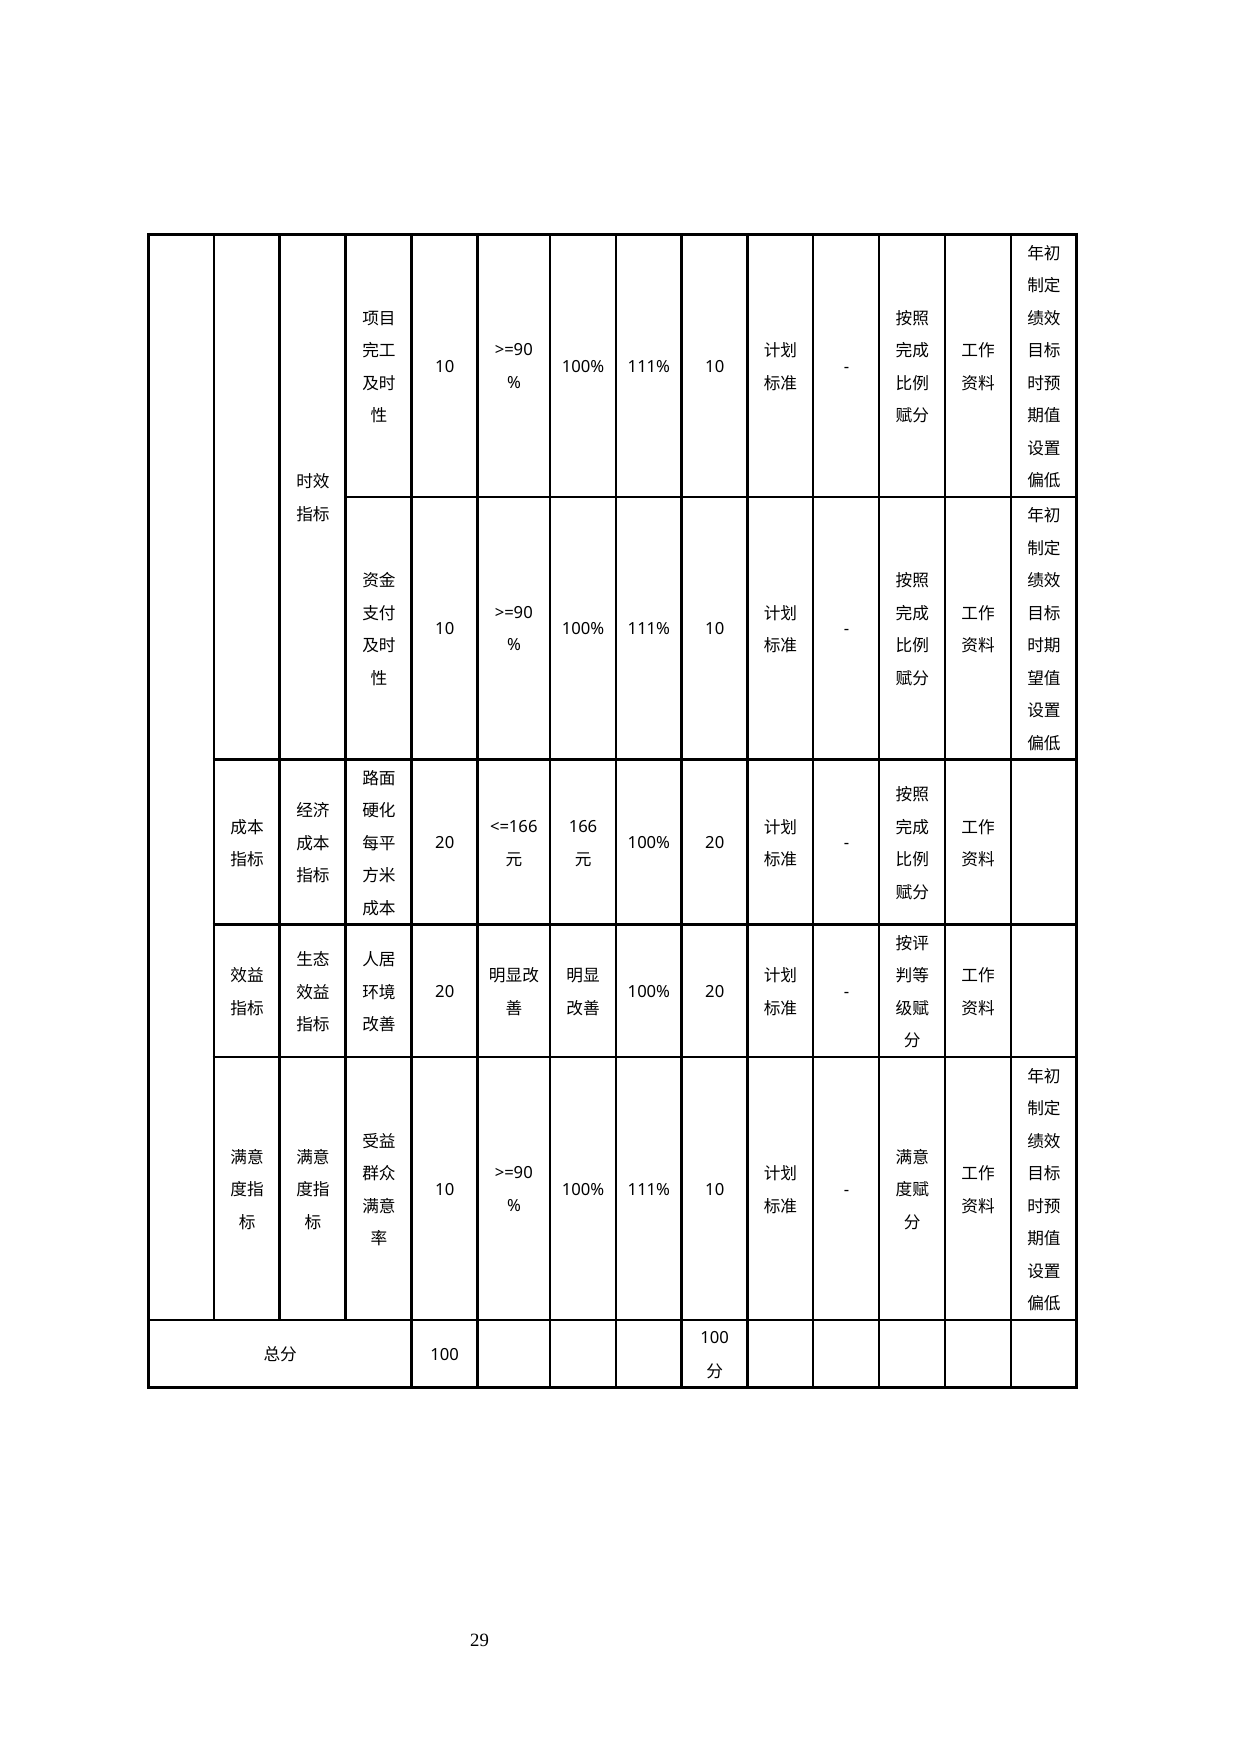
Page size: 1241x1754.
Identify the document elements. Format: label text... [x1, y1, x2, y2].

table_cell 10 [413, 236, 476, 496]
table_cell 按照完成比例赋分 [880, 498, 944, 758]
table_cell 工作资料 [946, 761, 1010, 923]
table_cell 计划标准 [749, 1058, 812, 1318]
table_cell 工作资料 [946, 498, 1010, 758]
table_cell 总分 [150, 1321, 410, 1386]
table_cell 166元 [551, 761, 615, 923]
table_cell 按评判等级赋分 [880, 926, 944, 1056]
table_cell 111% [617, 1058, 680, 1318]
table_cell >=90% [479, 498, 549, 758]
table_cell 明显改善 [479, 926, 549, 1056]
table_cell 成本指标 [215, 761, 278, 923]
table_cell [749, 1321, 812, 1386]
table_cell 100% [617, 761, 680, 923]
table_cell 100% [551, 498, 615, 758]
table_cell 100% [551, 236, 615, 496]
table_cell 工作资料 [946, 926, 1010, 1056]
table_cell 111% [617, 498, 680, 758]
table_cell 100% [551, 1058, 615, 1318]
table_cell 受益群众满意率 [347, 1058, 410, 1318]
table_cell [880, 1321, 944, 1386]
table_cell 经济成本指标 [281, 761, 344, 923]
table_cell 满意度指标 [281, 1058, 344, 1318]
table_cell 工作资料 [946, 1058, 1010, 1318]
table_cell [814, 1321, 878, 1386]
table_cell 10 [413, 1058, 476, 1318]
table_cell [946, 1321, 1010, 1386]
table_cell 时效指标 [281, 236, 344, 758]
table_cell 按照完成比例赋分 [880, 236, 944, 496]
table_cell 20 [413, 761, 476, 923]
table_cell 计划标准 [749, 236, 812, 496]
table_cell - [814, 1058, 878, 1318]
table_cell 满意度指标 [215, 1058, 278, 1318]
table_cell 100 [413, 1321, 476, 1386]
table_cell 路面硬化每平方米成本 [347, 761, 410, 923]
table_cell 年初制定绩效目标时预期值设置偏低 [1012, 1058, 1075, 1318]
table_cell 111% [617, 236, 680, 496]
table_cell 10 [683, 1058, 746, 1318]
table_cell 计划标准 [749, 761, 812, 923]
table_cell 人居环境改善 [347, 926, 410, 1056]
table_cell 10 [413, 498, 476, 758]
table_cell [1012, 761, 1075, 923]
table_cell 20 [683, 926, 746, 1056]
table_cell - [814, 926, 878, 1056]
table_cell 效益指标 [215, 926, 278, 1056]
table_cell 工作资料 [946, 236, 1010, 496]
table_cell <=166元 [479, 761, 549, 923]
table_cell 按照完成比例赋分 [880, 761, 944, 923]
table_cell 年初制定绩效目标时预期值设置偏低 [1012, 236, 1075, 496]
table_cell [479, 1321, 549, 1386]
table_cell 10 [683, 236, 746, 496]
table_cell [1012, 1321, 1075, 1386]
table_cell 满意度赋分 [880, 1058, 944, 1318]
table_cell 计划标准 [749, 926, 812, 1056]
table_cell [551, 1321, 615, 1386]
table_cell >=90% [479, 236, 549, 496]
table_cell 10 [683, 498, 746, 758]
table_cell 项目完工及时性 [347, 236, 410, 496]
table_cell - [814, 761, 878, 923]
table_cell - [814, 498, 878, 758]
table_cell 生态效益指标 [281, 926, 344, 1056]
table_cell [1012, 926, 1075, 1056]
table_cell 100% [617, 926, 680, 1056]
table_cell 明显改善 [551, 926, 615, 1056]
table_cell 20 [413, 926, 476, 1056]
table_cell 100分 [683, 1321, 746, 1386]
table_cell 年初制定绩效目标时期望值设置偏低 [1012, 498, 1075, 758]
table_cell 资金支付及时性 [347, 498, 410, 758]
table_cell [617, 1321, 680, 1386]
table_cell >=90% [479, 1058, 549, 1318]
table_cell 20 [683, 761, 746, 923]
table_cell 计划标准 [749, 498, 812, 758]
table_cell - [814, 236, 878, 496]
